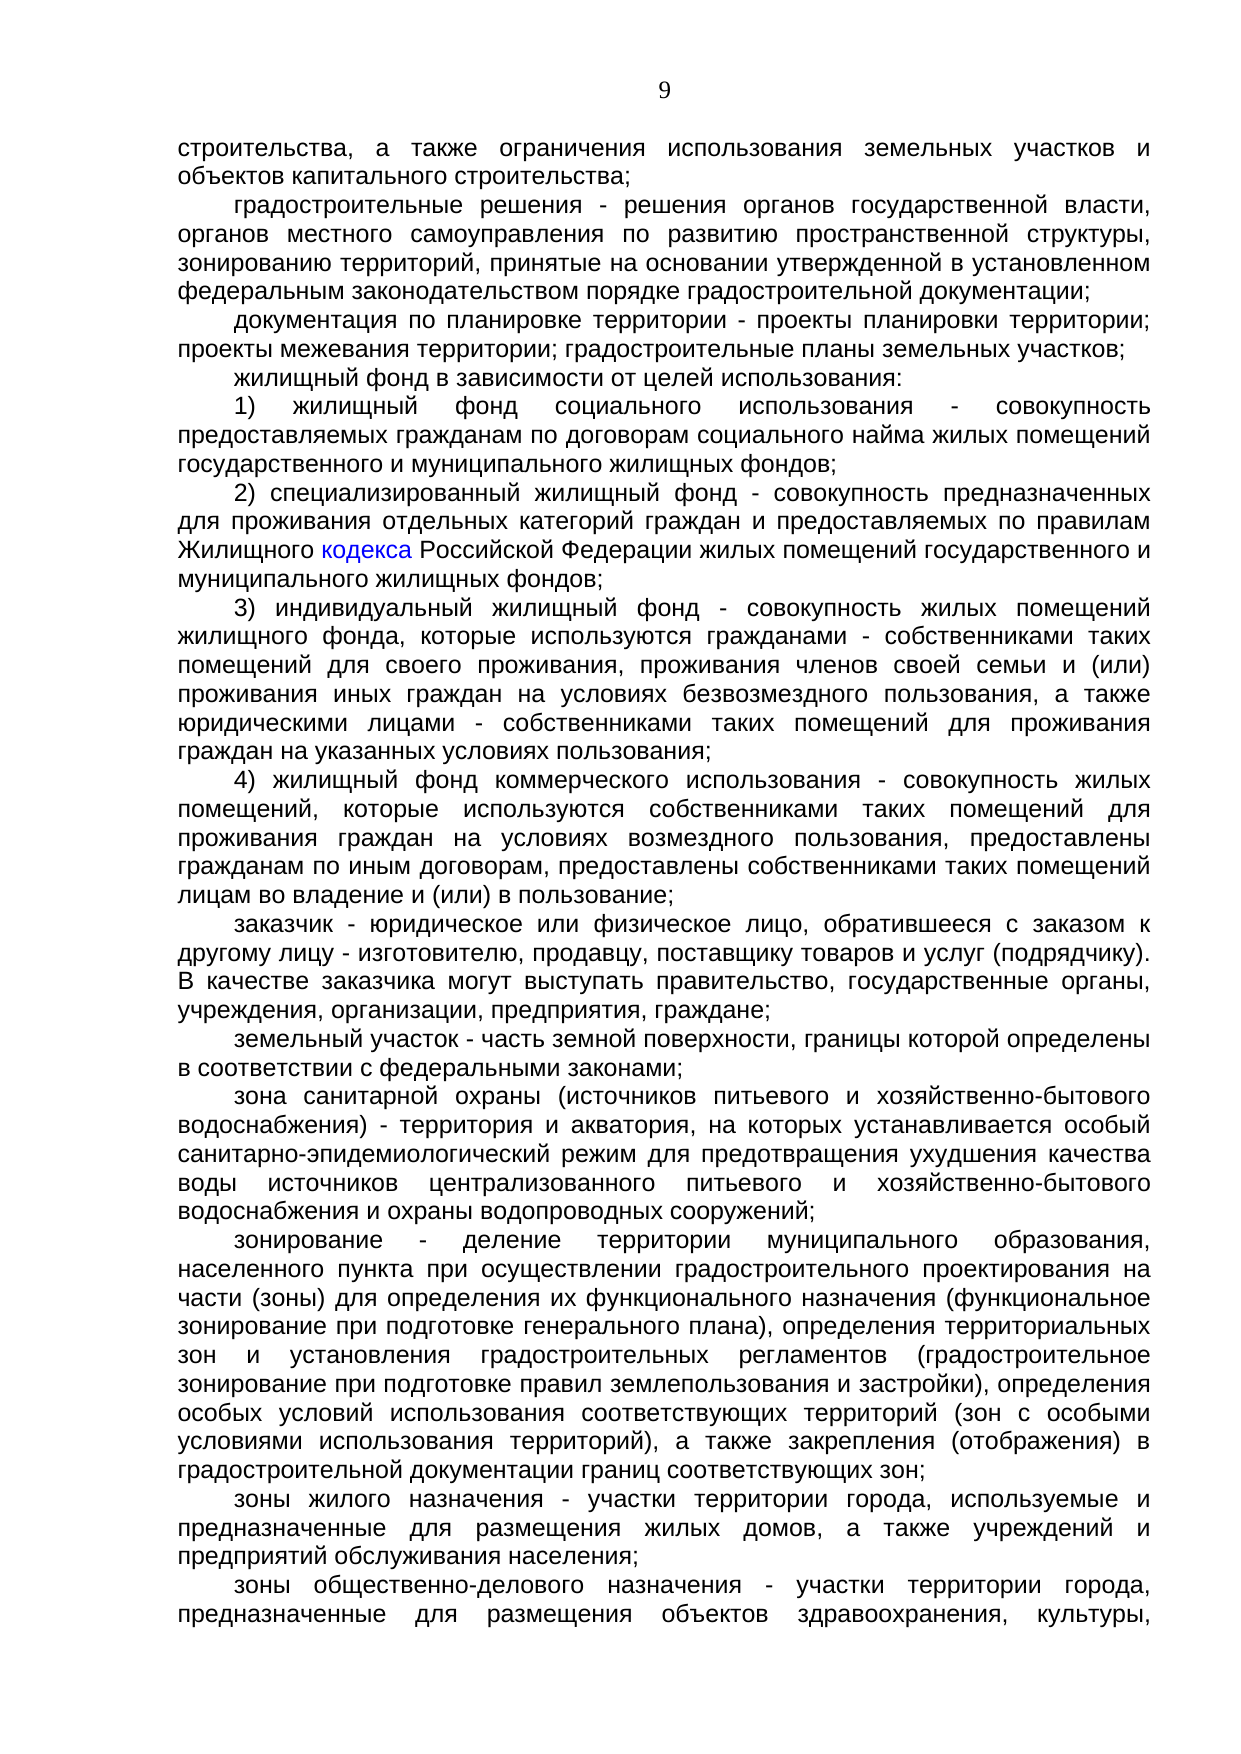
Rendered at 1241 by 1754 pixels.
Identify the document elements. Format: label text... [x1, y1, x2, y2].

text 1) жилищный фонд социального использования - совокупность предоставляемых гражданам по договорам социального найма жилых помещений государственного и муниципального жилищных фондов; [177, 391, 1152, 477]
text жилищный фонд в зависимости от целей использования: [177, 362, 1152, 391]
text зонирование - деление территории муниципального образования, населенного пункта при осуществлении градостроительного проектирования на части (зоны) для определения их функционального назначения (функциональное зонирование при подготовке генерального плана), определения территориальных зон и установления градостроительных регламентов (градостроительное зонирование при подготовке правил землепользования и застройки), определения особых условий использования соответствующих территорий (зон с особыми условиями использования территорий), а также закрепления (отображения) в градостроительной документации границ соответствующих зон; [177, 1225, 1152, 1484]
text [177, 132, 1152, 190]
text зона санитарной охраны (источников питьевого и хозяйственно-бытового водоснабжения) - территория и акватория, на которых устанавливается особый санитарно-эпидемиологический режим для предотвращения ухудшения качества воды источников централизованного питьевого и хозяйственно-бытового водоснабжения и охраны водопроводных сооружений; [177, 1081, 1152, 1225]
text 2) специализированный жилищный фонд - совокупность предназначенных для проживания отдельных категорий граждан и предоставляемых по правилам Жилищного кодекса Российской Федерации жилых помещений государственного и муниципального жилищных фондов; [177, 477, 1152, 592]
text земельный участок - часть земной поверхности, границы которой определены в соответствии с федеральными законами; [177, 1024, 1152, 1081]
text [177, 1570, 1152, 1627]
text документация по планировке территории - проекты планировки территории; проекты межевания территории; градостроительные планы земельных участков; [177, 305, 1152, 362]
text 3) индивидуальный жилищный фонд - совокупность жилых помещений жилищного фонда, которые используются гражданами - собственниками таких помещений для своего проживания, проживания членов своей семьи и (или) проживания иных граждан на условиях безвозмездного пользования, а также юридическими лицами - собственниками таких помещений для проживания граждан на указанных условиях пользования; [177, 592, 1152, 765]
text градостроительные решения - решения органов государственной власти, органов местного самоуправления по развитию пространственной структуры, зонированию территорий, принятые на основании утвержденной в установленном федеральным законодательством порядке градостроительной документации; [177, 190, 1152, 305]
text зоны жилого назначения - участки территории города, используемые и предназначенные для размещения жилых домов, а также учреждений и предприятий обслуживания населения; [177, 1484, 1152, 1570]
text 4) жилищный фонд коммерческого использования - совокупность жилых помещений, которые используются собственниками таких помещений для проживания граждан на условиях возмездного пользования, предоставлены гражданам по иным договорам, предоставлены собственниками таких помещений лицам во владение и (или) в пользование; [177, 765, 1152, 909]
text заказчик - юридическое или физическое лицо, обратившееся с заказом к другому лицу - изготовителю, продавцу, поставщику товаров и услуг (подрядчику). В качестве заказчика могут выступать правительство, государственные органы, учреждения, организации, предприятия, граждане; [177, 909, 1152, 1024]
